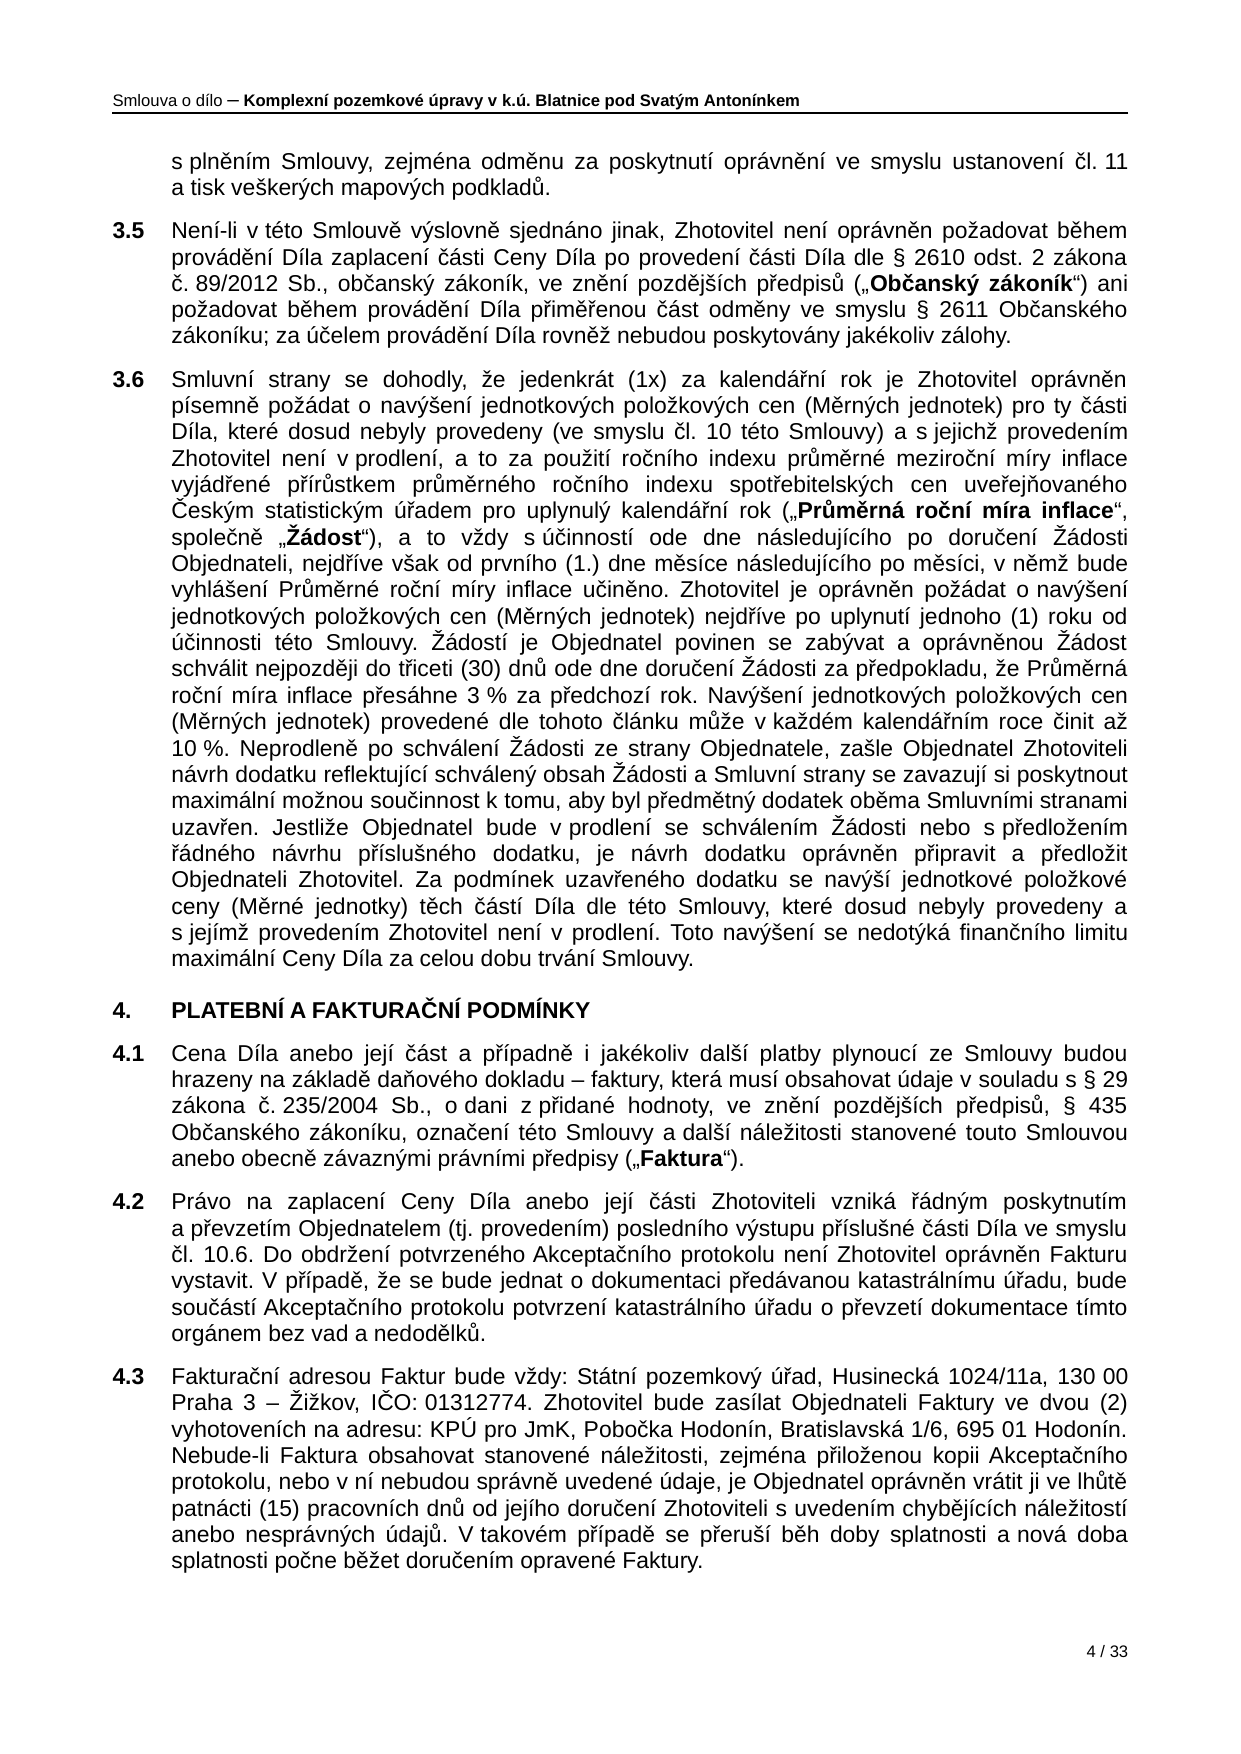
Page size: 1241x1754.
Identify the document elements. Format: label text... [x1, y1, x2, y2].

text Platební a fakturační podmínky [112, 997, 1128, 1023]
text Právo na zaplacení Ceny Díla anebo její části Zhotoviteli vzniká řádným poskytnutím a převzetím Objednatelem (tj. provedením) posledního výstupu příslušné části Díla ve smyslu čl. 10.6. Do obdržení potvrzeného Akceptačního protokolu není Zhotovitel oprávněn Fakturu vystavit. V případě, že se bude jednat o dokumentaci předávanou katastrálnímu úřadu, bude součástí Akceptačního protokolu potvrzení katastrálního úřadu o převzetí dokumentace tímto orgánem bez vad a nedodělků. [112, 1188, 1128, 1346]
text Není-li v této Smlouvě výslovně sjednáno jinak, Zhotovitel není oprávněn požadovat během provádění Díla zaplacení části Ceny Díla po provedení části Díla dle § 2610 odst. 2 zákona č. 89/2012 Sb., občanský zákoník, ve znění pozdějších předpisů („Občanský zákoník“) ani požadovat během provádění Díla přiměřenou část odměny ve smyslu § 2611 Občanského zákoníku; za účelem provádění Díla rovněž nebudou poskytovány jakékoliv zálohy. [112, 217, 1128, 349]
text Smluvní strany se dohodly, že jedenkrát (1x) za kalendářní rok je Zhotovitel oprávněn písemně požádat o navýšení jednotkových položkových cen (Měrných jednotek) pro ty části Díla, které dosud nebyly provedeny (ve smyslu čl. 10 této Smlouvy) a s jejichž provedením Zhotovitel není v prodlení, a to za použití ročního indexu průměrné meziroční míry inflace vyjádřené přírůstkem průměrného ročního indexu spotřebitelských cen uveřejňovaného Českým statistickým úřadem pro uplynulý kalendářní rok („Průměrná roční míra inflace“, společně „Žádost“), a to vždy s účinností ode dne následujícího po doručení Žádosti Objednateli, nejdříve však od prvního (1.) dne měsíce následujícího po měsíci, v němž bude vyhlášení Průměrné roční míry inflace učiněno. Zhotovitel je oprávněn požádat o navýšení jednotkových položkových cen (Měrných jednotek) nejdříve po uplynutí jednoho (1) roku od účinnosti této Smlouvy. Žádostí je Objednatel povinen se zabývat a oprávněnou Žádost schválit nejpozději do třiceti (30) dnů ode dne doručení Žádosti za předpokladu, že Průměrná roční míra inflace přesáhne 3 % za předchozí rok. Navýšení jednotkových položkových cen (Měrných jednotek) provedené dle tohoto článku může v každém kalendářním roce činit až 10 %. Neprodleně po schválení Žádosti ze strany Objednatele, zašle Objednatel Zhotoviteli návrh dodatku reflektující schválený obsah Žádosti a Smluvní strany se zavazují si poskytnout maximální možnou součinnost k tomu, aby byl předmětný dodatek oběma Smluvními stranami uzavřen. Jestliže Objednatel bude v prodlení se schválením Žádosti nebo s předložením řádného návrhu příslušného dodatku, je návrh dodatku oprávněn připravit a předložit Objednateli Zhotovitel. Za podmínek uzavřeného dodatku se navýší jednotkové položkové ceny (Měrné jednotky) těch částí Díla dle této Smlouvy, které dosud nebyly provedeny a s jejímž provedením Zhotovitel není v prodlení. Toto navýšení se nedotýká finančního limitu maximální Ceny Díla za celou dobu trvání Smlouvy. [112, 366, 1128, 972]
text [112, 148, 1128, 200]
text Cena Díla anebo její část a případně i jakékoliv další platby plynoucí ze Smlouvy budou hrazeny na základě daňového dokladu – faktury, která musí obsahovat údaje v souladu s § 29 zákona č. 235/2004 Sb., o dani z přidané hodnoty, ve znění pozdějších předpisů, § 435 Občanského zákoníku, označení této Smlouvy a další náležitosti stanovené touto Smlouvou anebo obecně závaznými právními předpisy („Faktura“). [112, 1040, 1128, 1171]
text Fakturační adresou Faktur bude vždy: Státní pozemkový úřad, Husinecká 1024/11a, 130 00 Praha 3 – Žižkov, IČO: 01312774. Zhotovitel bude zasílat Objednateli Faktury ve dvou (2) vyhotoveních na adresu: KPÚ pro JmK, Pobočka Hodonín, Bratislavská 1/6, 695 01 Hodonín. Nebude-li Faktura obsahovat stanovené náležitosti, zejména přiloženou kopii Akceptačního protokolu, nebo v ní nebudou správně uvedené údaje, je Objednatel oprávněn vrátit ji ve lhůtě patnácti (15) pracovních dnů od jejího doručení Zhotoviteli s uvedením chybějících náležitostí anebo nesprávných údajů. V takovém případě se přeruší běh doby splatnosti a nová doba splatnosti počne běžet doručením opravené Faktury. [112, 1363, 1128, 1574]
